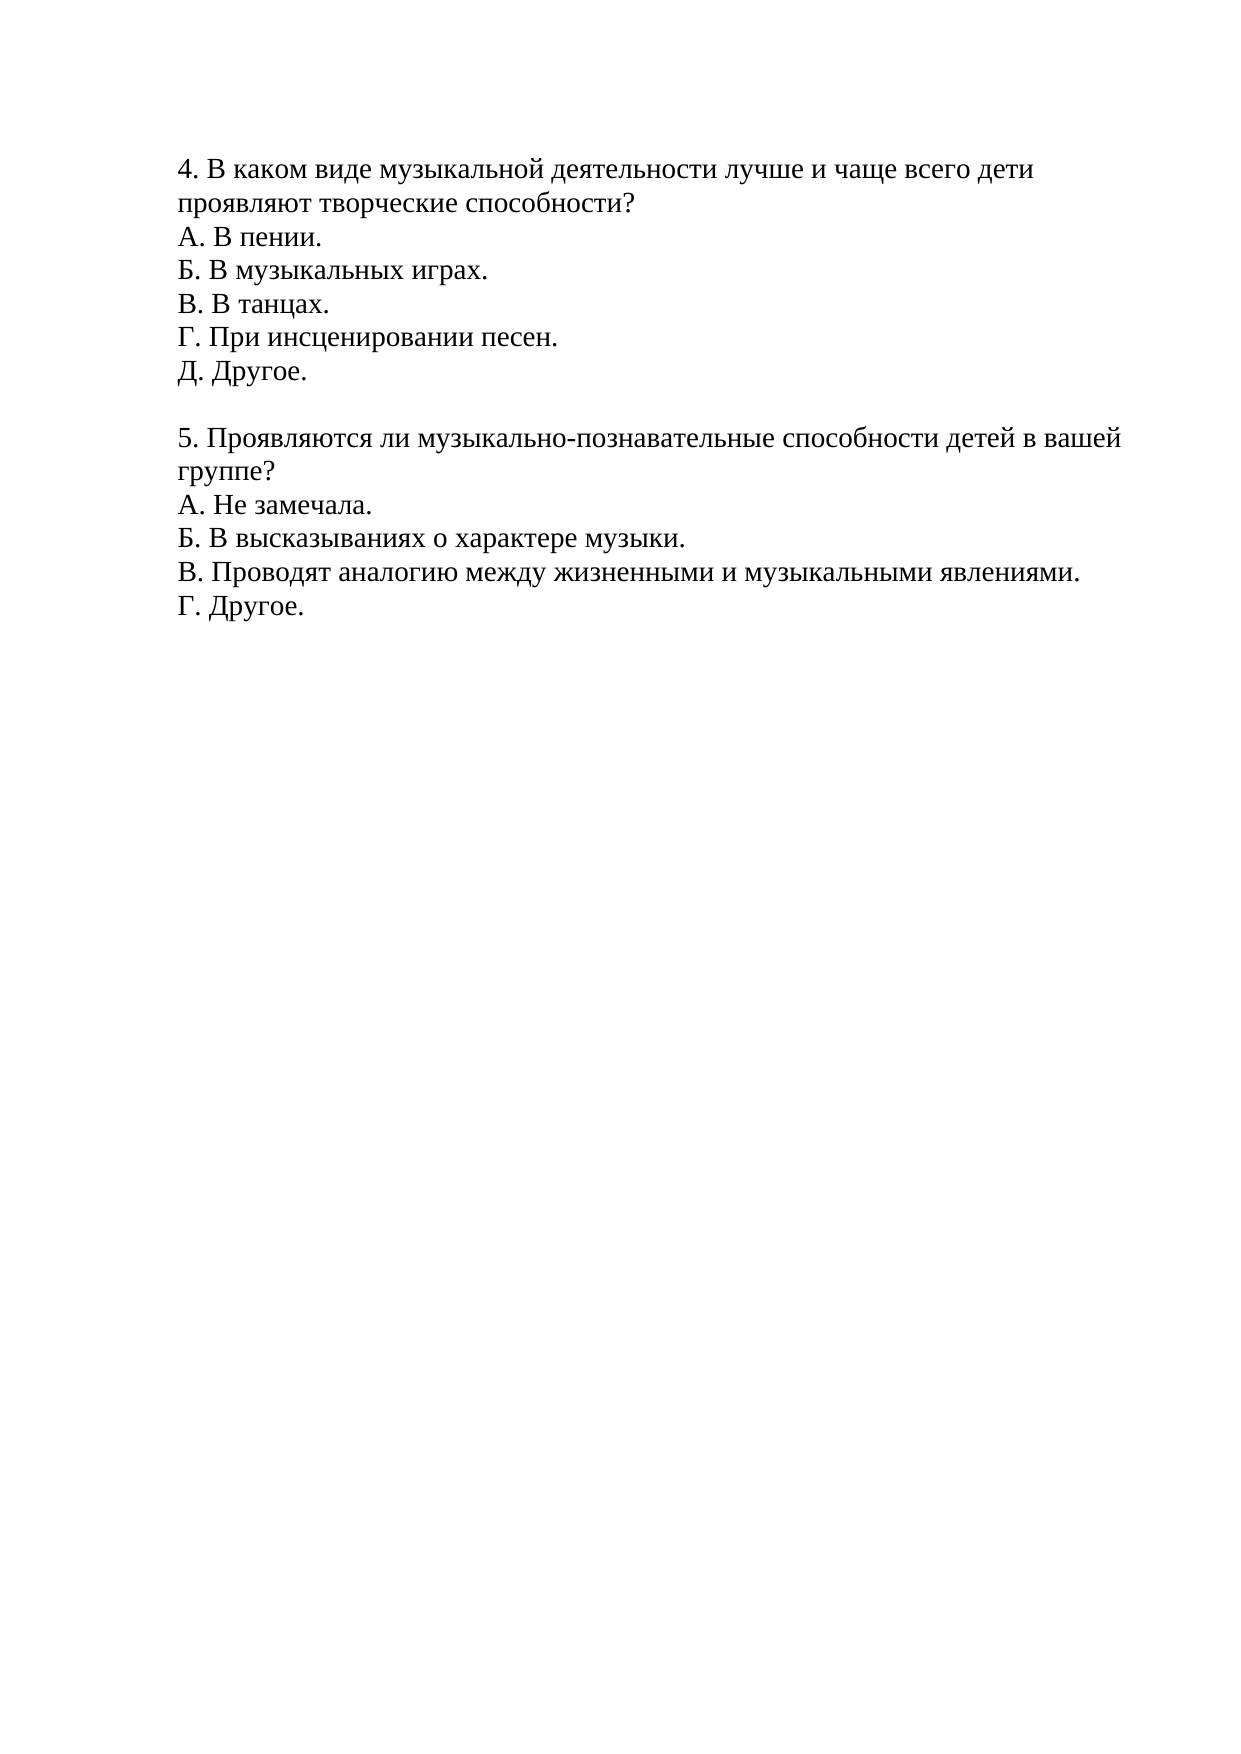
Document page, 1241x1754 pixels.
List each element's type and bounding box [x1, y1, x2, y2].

text [177, 118, 1152, 621]
